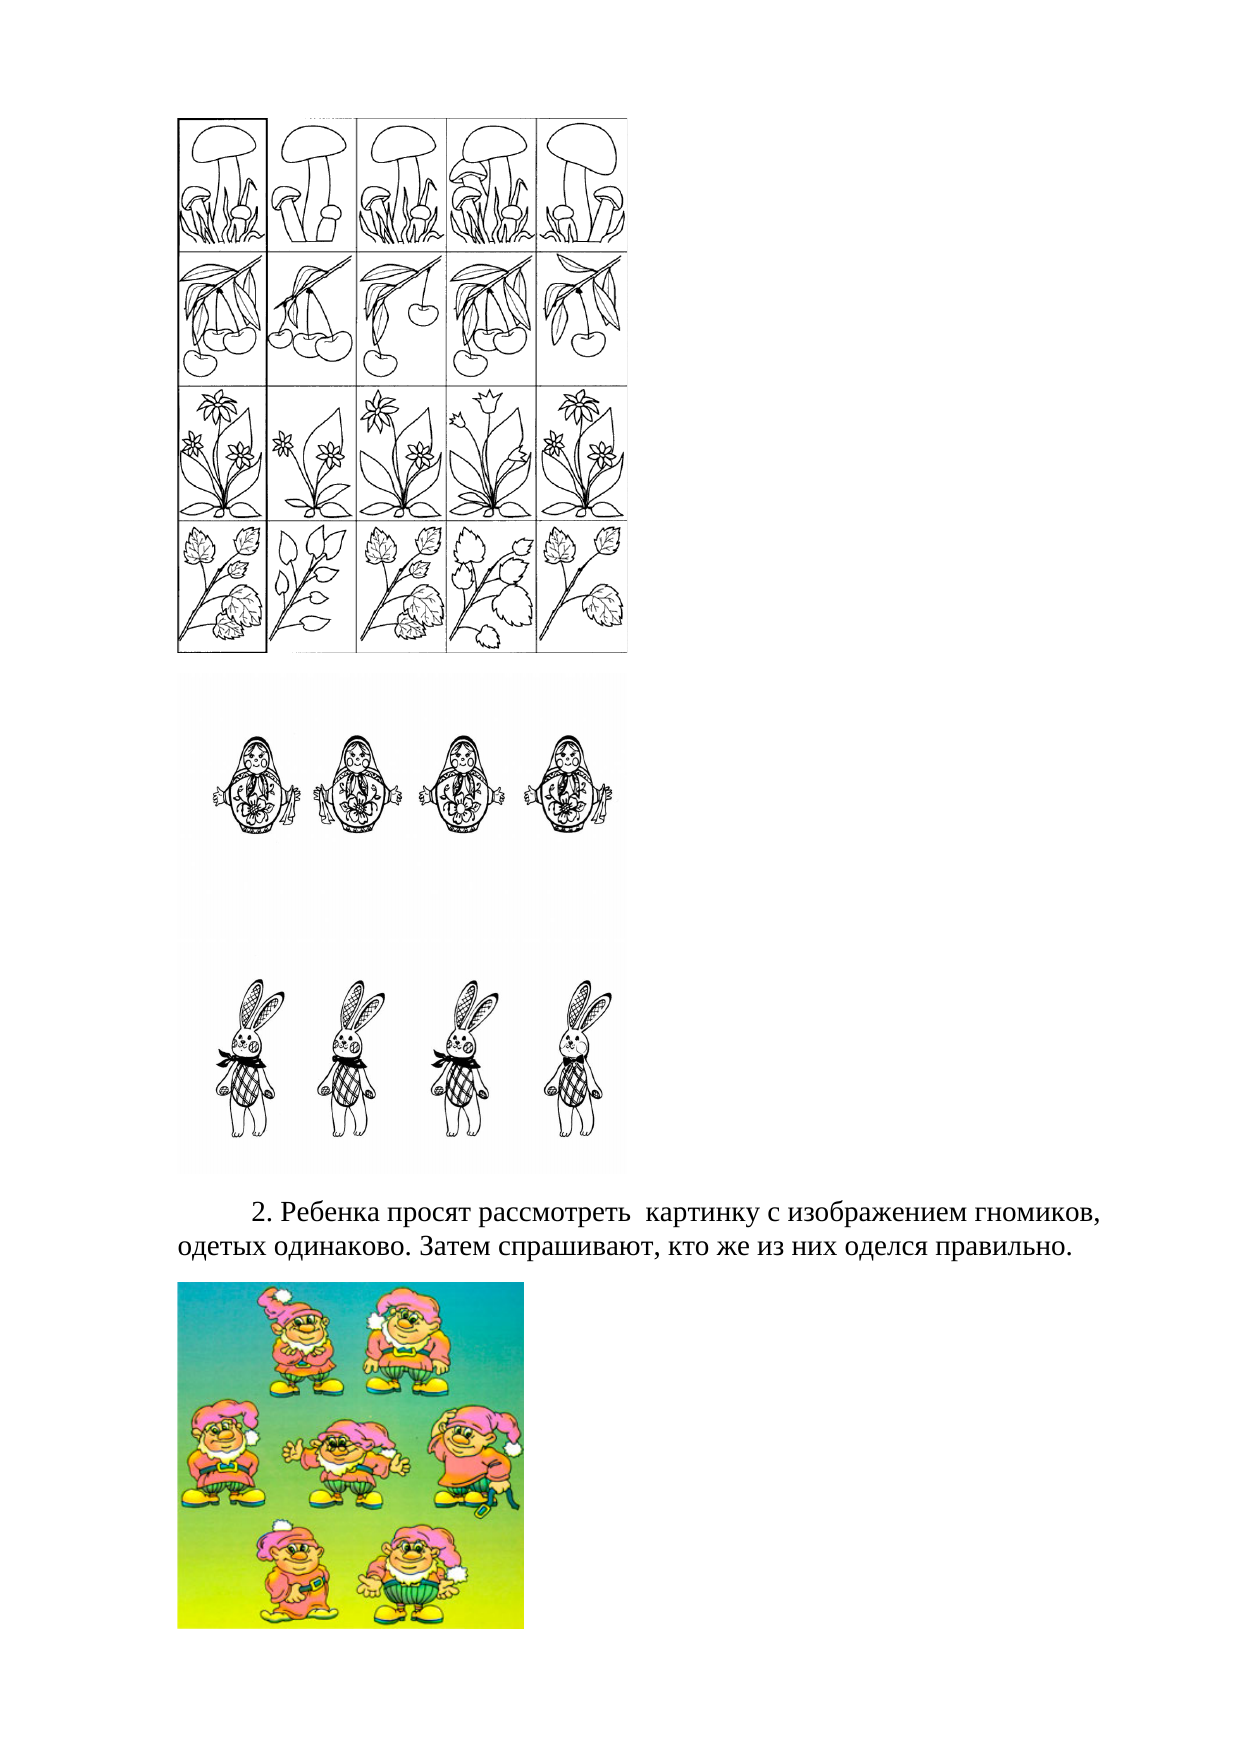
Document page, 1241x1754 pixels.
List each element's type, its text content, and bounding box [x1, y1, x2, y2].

picture [177, 1282, 524, 1629]
picture [177, 673, 628, 1174]
picture [177, 118, 628, 653]
text 2. Ребенка просят рассмотреть картинку с изображением гномиков, одетых одинаково. Затем спрашивают, кто же из них оделся правильно. [177, 1194, 1152, 1261]
